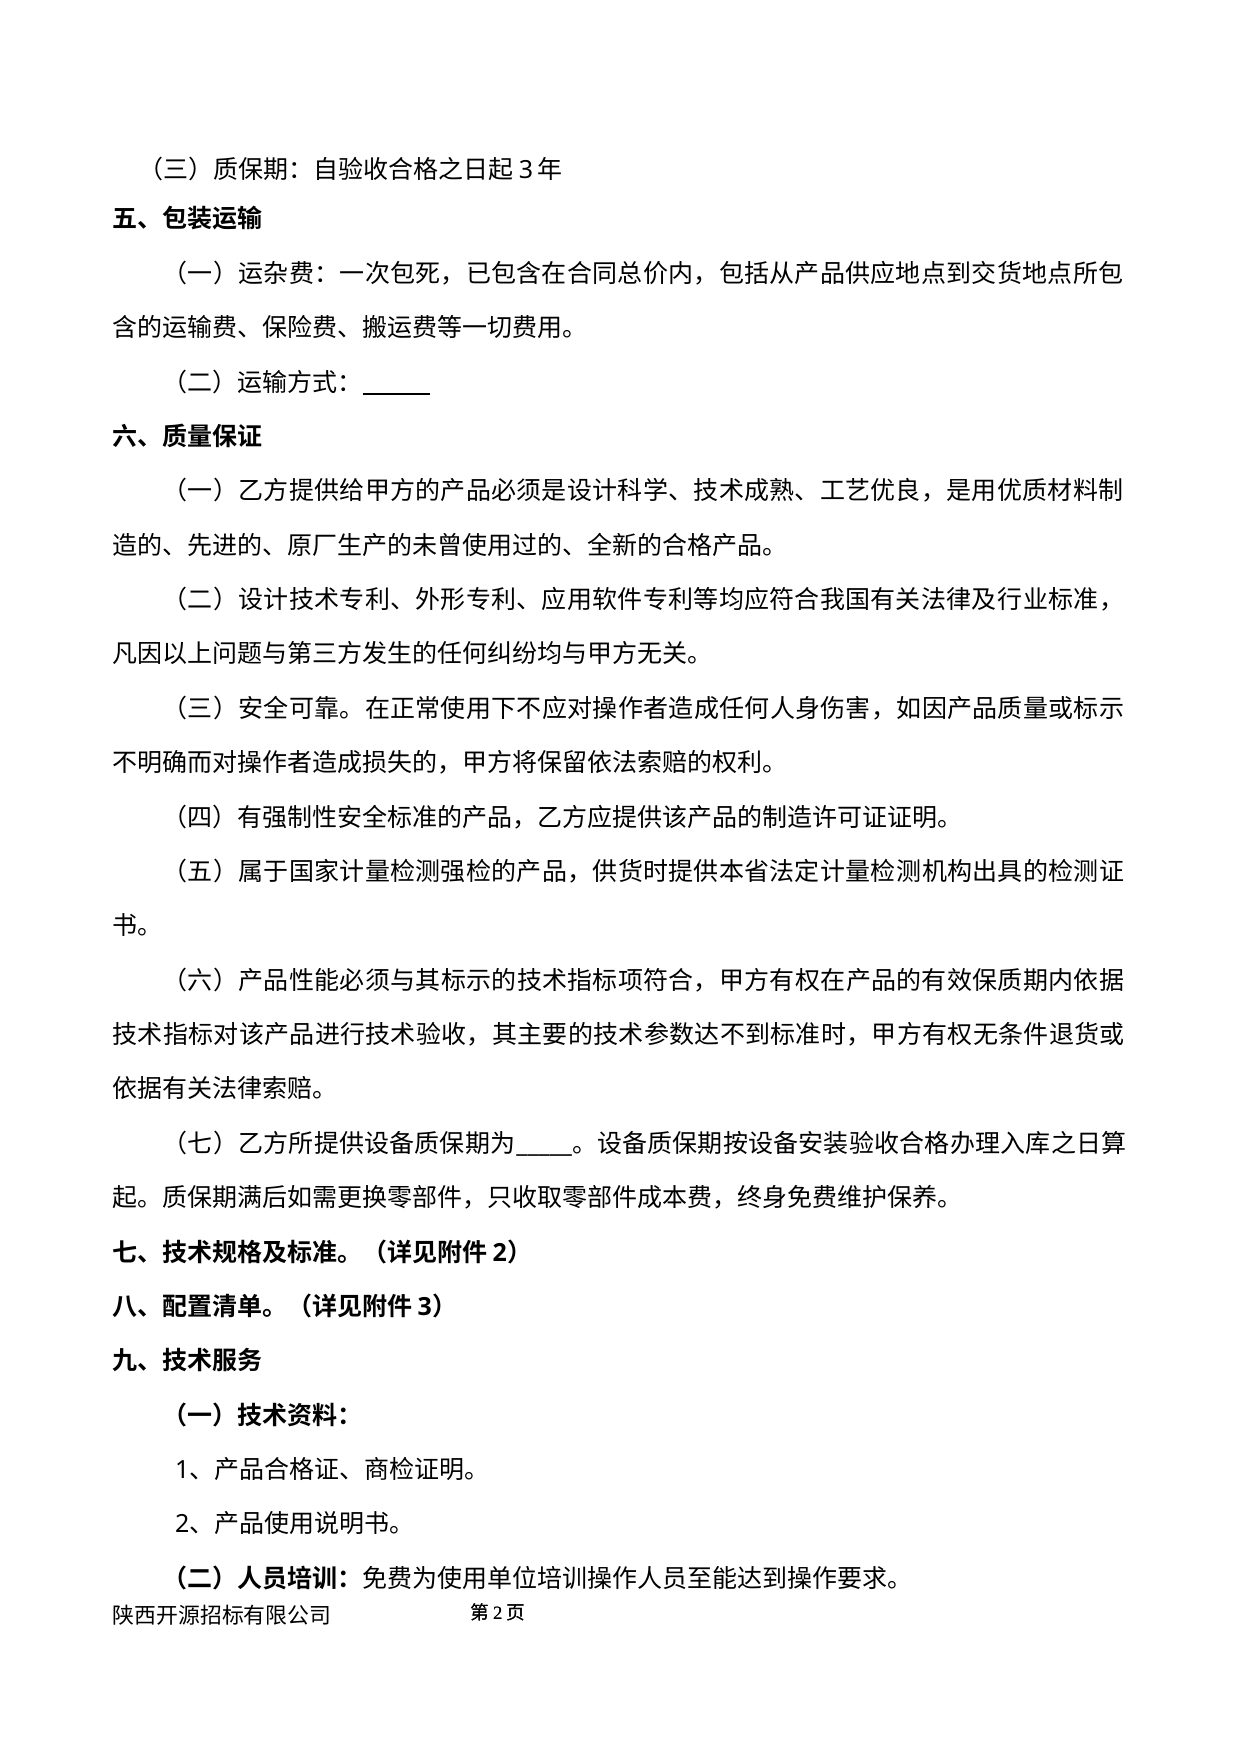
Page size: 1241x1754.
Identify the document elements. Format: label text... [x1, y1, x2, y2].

text 2、产品使用说明书。 [112, 1504, 1128, 1540]
text （一）运杂费：一次包死，已包含在合同总价内，包括从产品供应地点到交货地点所包含的运输费、保险费、搬运费等一切费用。 [112, 253, 1128, 344]
text （二）设计技术专利、外形专利、应用软件专利等均应符合我国有关法律及行业标准，凡因以上问题与第三方发生的任何纠纷均与甲方无关。 [112, 579, 1128, 670]
text （四）有强制性安全标准的产品，乙方应提供该产品的制造许可证证明。 [112, 797, 1128, 833]
text （二）人员培训：免费为使用单位培训操作人员至能达到操作要求。 [112, 1558, 1128, 1594]
text （五）属于国家计量检测强检的产品，供货时提供本省法定计量检测机构出具的检测证书。 [112, 851, 1128, 942]
text （七）乙方所提供设备质保期为_____。设备质保期按设备安装验收合格办理入库之日算起。质保期满后如需更换零部件，只收取零部件成本费，终身免费维护保养。 [112, 1123, 1128, 1214]
text （二）运输方式： [112, 362, 1128, 398]
text （一）技术资料： [112, 1395, 1128, 1431]
text （三）质保期：自验收合格之日起3年 [112, 150, 1128, 186]
text 八、配置清单。（详见附件3） [112, 1286, 1128, 1323]
text 1、产品合格证、商检证明。 [112, 1449, 1128, 1486]
text （六）产品性能必须与其标示的技术指标项符合，甲方有权在产品的有效保质期内依据技术指标对该产品进行技术验收，其主要的技术参数达不到标准时，甲方有权无条件退货或依据有关法律索赔。 [112, 960, 1128, 1105]
text 五、包装运输 [112, 199, 1128, 235]
text 七、技术规格及标准。（详见附件2） [112, 1232, 1128, 1268]
text （三）安全可靠。在正常使用下不应对操作者造成任何人身伤害，如因产品质量或标示不明确而对操作者造成损失的，甲方将保留依法索赔的权利。 [112, 688, 1128, 779]
text 六、质量保证 [112, 416, 1128, 453]
text 九、技术服务 [112, 1341, 1128, 1377]
text （一）乙方提供给甲方的产品必须是设计科学、技术成熟、工艺优良，是用优质材料制造的、先进的、原厂生产的未曾使用过的、全新的合格产品。 [112, 471, 1128, 561]
